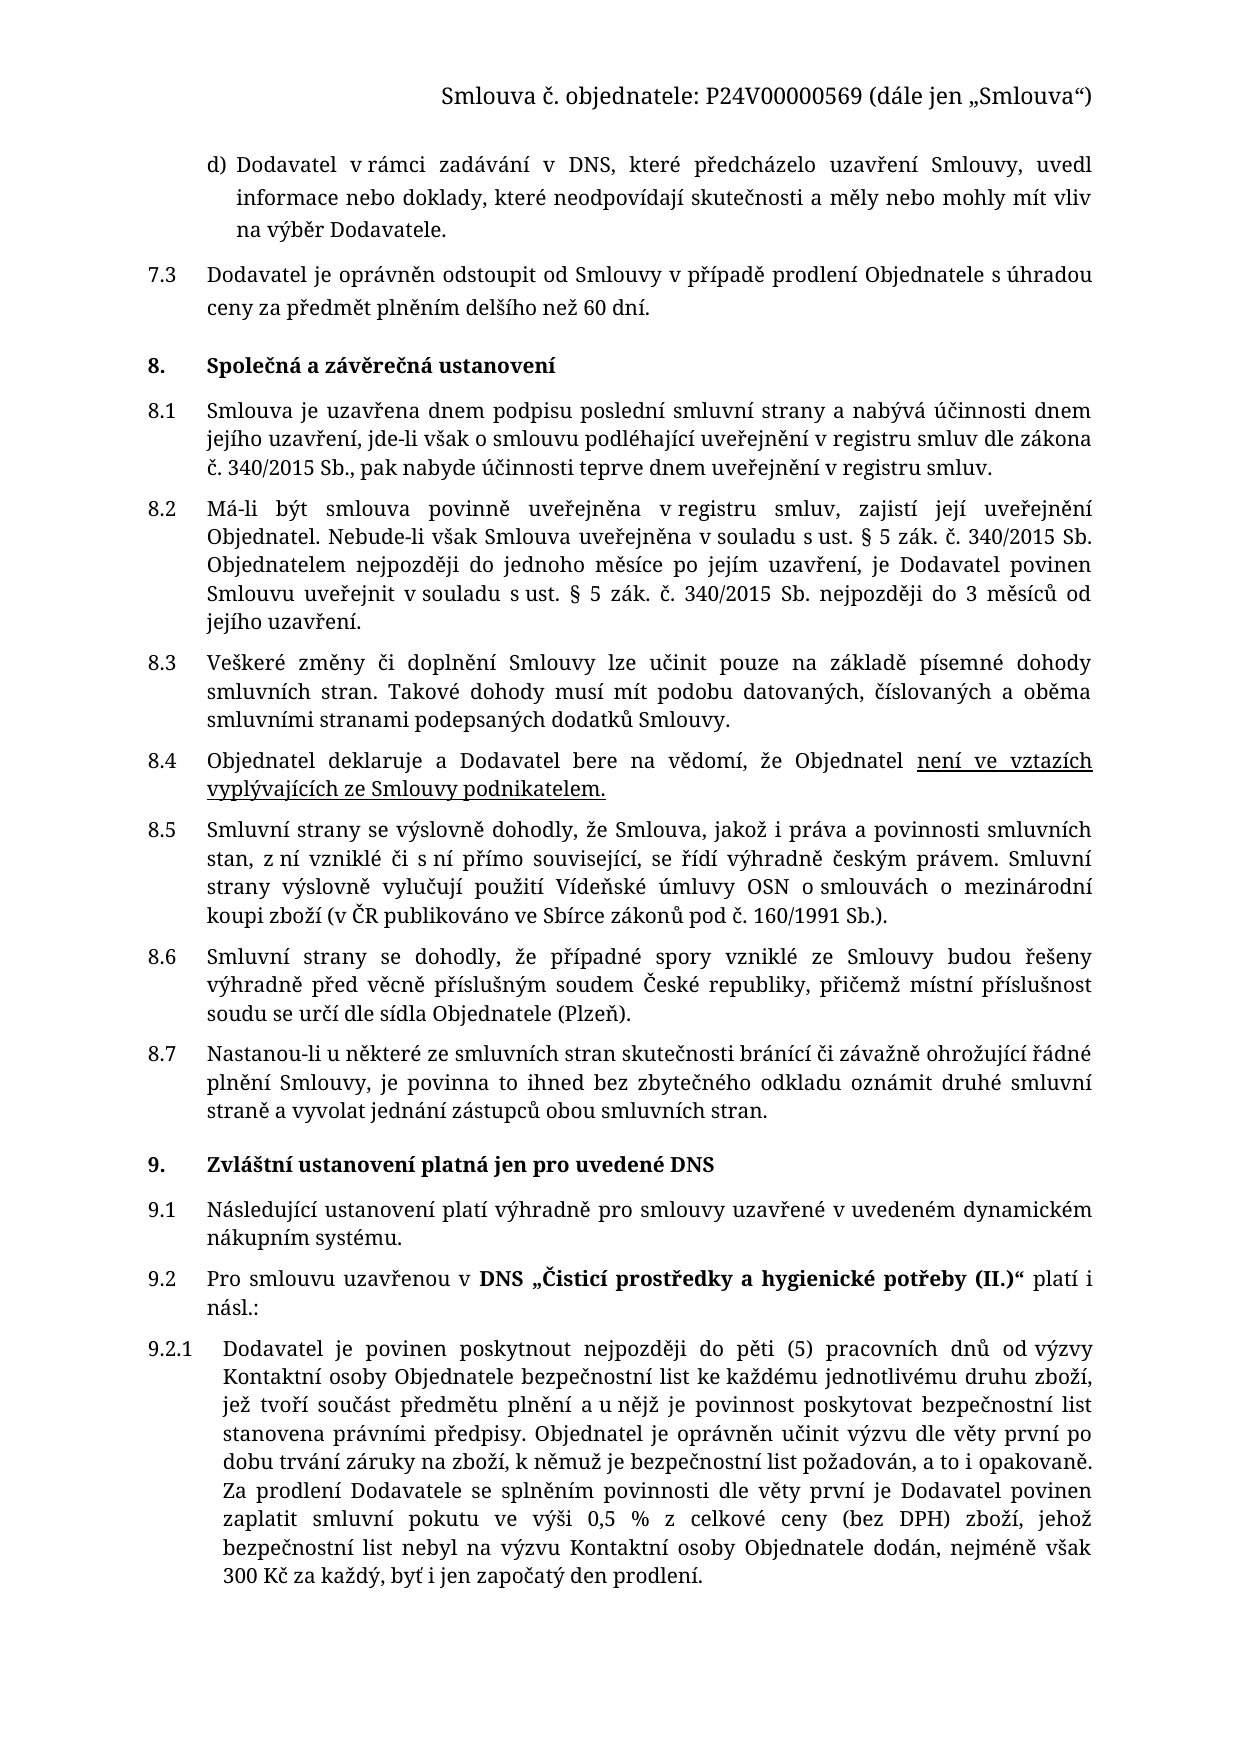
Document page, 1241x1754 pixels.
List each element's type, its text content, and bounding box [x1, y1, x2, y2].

list Dodavatel je oprávněn odstoupit od Smlouvy v případě prodlení Objednatele s úhradou ceny za předmět plněním delšího než 60 dní. [148, 261, 1093, 322]
list Veškeré změny či doplnění Smlouvy lze učinit pouze na základě písemné dohody smluvních stran. Takové dohody musí mít podobu datovaných, číslovaných a oběma smluvními stranami podepsaných dodatků Smlouvy. [148, 648, 1093, 734]
list Nastanou-li u některé ze smluvních stran skutečnosti bránící či závažně ohrožující řádné plnění Smlouvy, je povinna to ihned bez zbytečného odkladu oznámit druhé smluvní straně a vyvolat jednání zástupců obou smluvních stran. [148, 1039, 1093, 1125]
list Dodavatel je povinen poskytnout nejpozději do pěti (5) pracovních dnů od výzvy Kontaktní osoby Objednatele bezpečnostní list ke každému jednotlivému druhu zboží, jež tvoří součást předmětu plnění a u nějž je povinnost poskytovat bezpečnostní list stanovena právními předpisy. Objednatel je oprávněn učinit výzvu dle věty první po dobu trvání záruky na zboží, k němuž je bezpečnostní list požadován, a to i opakovaně. Za prodlení Dodavatele se splněním povinnosti dle věty první je Dodavatel povinen zaplatit smluvní pokutu ve výši 0,5 % z celkové ceny (bez DPH) zboží, jehož bezpečnostní list nebyl na výzvu Kontaktní osoby Objednatele dodán, nejméně však 300 Kč za každý, byť i jen započatý den prodlení. [148, 1334, 1093, 1590]
list Smlouva je uzavřena dnem podpisu poslední smluvní strany a nabývá účinnosti dnem jejího uzavření, jde-li však o smlouvu podléhající uveřejnění v registru smluv dle zákona č. 340/2015 Sb., pak nabyde účinnosti teprve dnem uveřejnění v registru smluv. [148, 396, 1093, 481]
list Smluvní strany se dohodly, že případné spory vzniklé ze Smlouvy budou řešeny výhradně před věcně příslušným soudem České republiky, přičemž místní příslušnost soudu se určí dle sídla Objednatele (Plzeň). [148, 942, 1093, 1027]
list Má-li být smlouva povinně uveřejněna v registru smluv, zajistí její uveřejnění Objednatel. Nebude-li však Smlouva uveřejněna v souladu s ust. § 5 zák. č. 340/2015 Sb. Objednatelem nejpozději do jednoho měsíce po jejím uzavření, je Dodavatel povinen Smlouvu uveřejnit v souladu s ust. § 5 zák. č. 340/2015 Sb. nejpozději do 3 měsíců od jejího uzavření. [148, 494, 1093, 636]
list Pro smlouvu uzavřenou v DNS „Čisticí prostředky a hygienické potřeby (II.)“ platí i násl.: [148, 1264, 1093, 1321]
list Společná a závěrečná ustanovení [148, 351, 1093, 379]
list Dodavatel v rámci zadávání v DNS, které předcházelo uzavření Smlouvy, uvedl informace nebo doklady, které neodpovídají skutečnosti a měly nebo mohly mít vliv na výběr Dodavatele. [207, 150, 1093, 244]
list Zvláštní ustanovení platná jen pro uvedené DNS [148, 1150, 1093, 1178]
list Následující ustanovení platí výhradně pro smlouvy uzavřené v uvedeném dynamickém nákupním systému. [148, 1195, 1093, 1252]
list Smluvní strany se výslovně dohodly, že Smlouva, jakož i práva a povinnosti smluvních stan, z ní vzniklé či s ní přímo související, se řídí výhradně českým právem. Smluvní strany výslovně vylučují použití Vídeňské úmluvy OSN o smlouvách o mezinárodní koupi zboží (v ČR publikováno ve Sbírce zákonů pod č. 160/1991 Sb.). [148, 816, 1093, 929]
list Objednatel deklaruje a Dodavatel bere na vědomí, že Objednatel není ve vztazích vyplývajících ze Smlouvy podnikatelem. [148, 746, 1093, 803]
